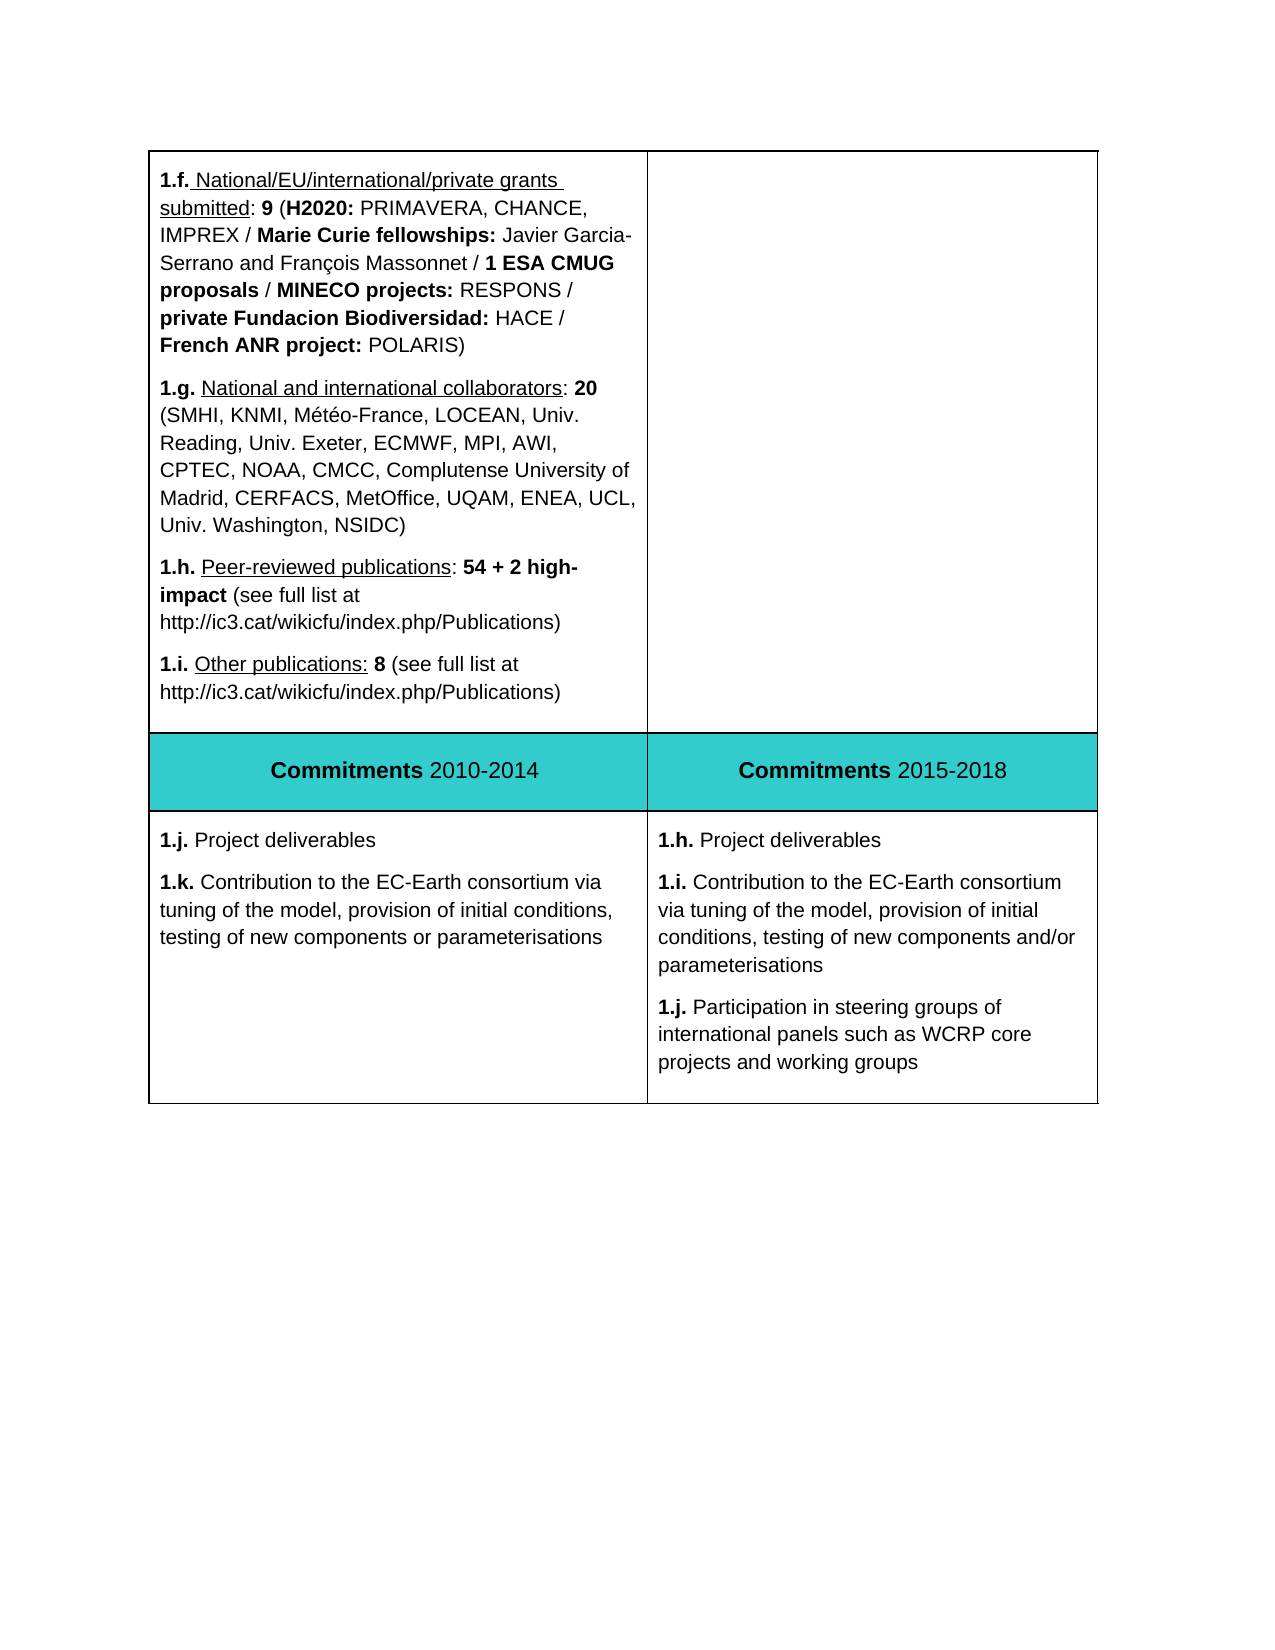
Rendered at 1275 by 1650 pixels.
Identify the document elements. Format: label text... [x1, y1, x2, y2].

table_cell Commitments 2015-2018 [648, 734, 1097, 810]
table_cell 1.j. Project deliverables 1.k. Contribution to the EC-Earth consortium via tuning of the model, provision of initial conditions, testing of new components or parameterisations [150, 812, 647, 1103]
table_cell 1.h. Project deliverables 1.i. Contribution to the EC-Earth consortium via tuning of the model, provision of initial conditions, testing of new components and/or parameterisations 1.j. Participation in steering groups of international panels such as WCRP core projects and working groups [648, 812, 1097, 1103]
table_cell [648, 152, 1097, 732]
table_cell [150, 152, 647, 732]
table_cell Commitments 2010-2014 [150, 734, 647, 810]
